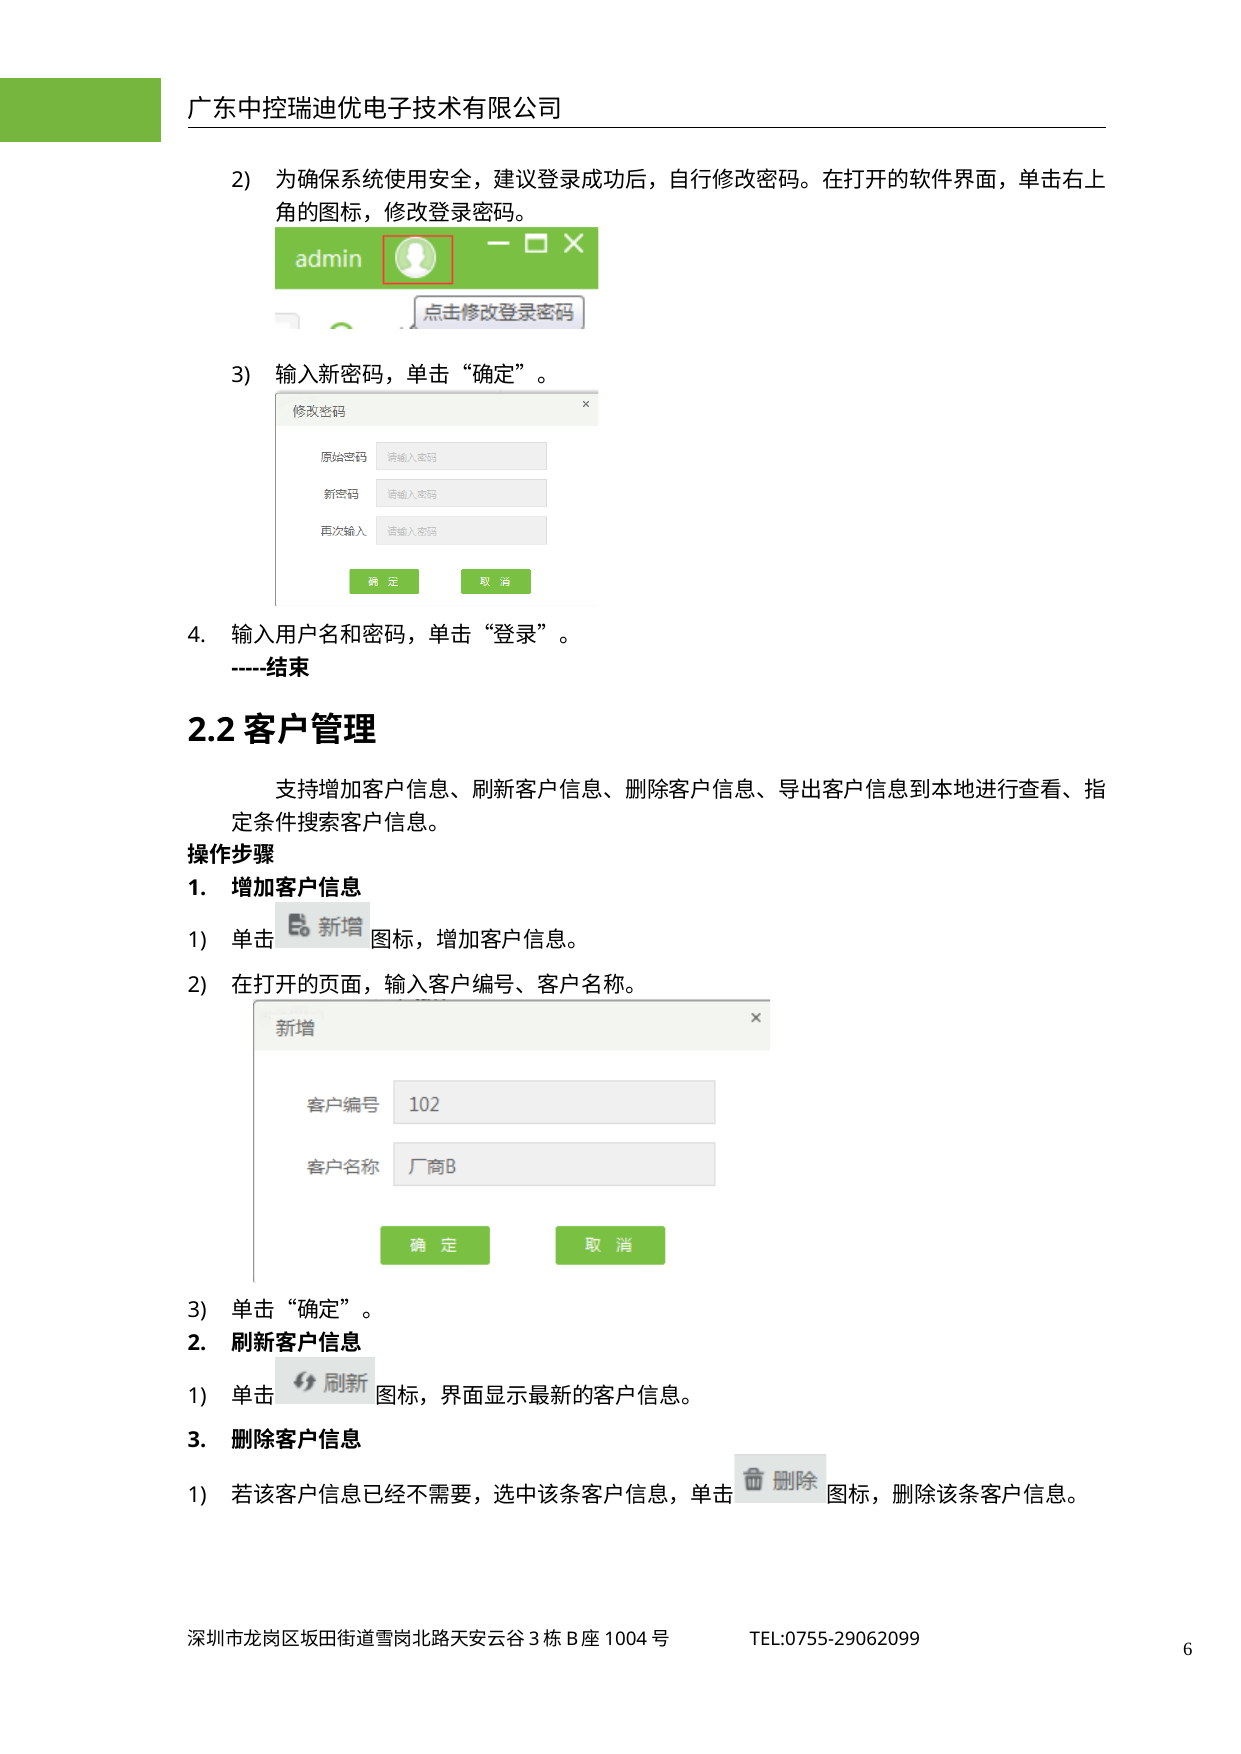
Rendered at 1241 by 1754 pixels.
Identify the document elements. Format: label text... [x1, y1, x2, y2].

list 单击图标，增加客户信息。 [187, 902, 1106, 967]
list 为确保系统使用安全，建议登录成功后，自行修改密码。在打开的软件界面，单击右上角的图标，修改登录密码。 [231, 162, 1106, 227]
list 输入用户名和密码，单击“登录”。 [187, 617, 1106, 649]
subtitle 2.2 客户管理 [187, 694, 1106, 759]
picture [275, 389, 599, 606]
picture [275, 227, 599, 329]
list 删除客户信息 [187, 1422, 1106, 1454]
text 操作步骤 [187, 837, 1106, 869]
picture [275, 1357, 375, 1404]
list 单击图标，界面显示最新的客户信息。 [187, 1357, 1106, 1422]
list 输入新密码，单击“确定”。 [231, 357, 1106, 389]
picture [275, 902, 371, 948]
list -----结束 [231, 649, 1106, 682]
text 支持增加客户信息、刷新客户信息、删除客户信息、导出客户信息到本地进行查看、指定条件搜索客户信息。 [231, 772, 1106, 837]
list 若该客户信息已经不需要，选中该条客户信息，单击图标，删除该条客户信息。 [187, 1454, 1106, 1519]
picture [253, 999, 771, 1283]
list 刷新客户信息 [187, 1324, 1106, 1357]
list 单击“确定”。 [187, 1292, 1106, 1324]
picture [734, 1454, 827, 1503]
list 在打开的页面，输入客户编号、客户名称。 [187, 967, 1106, 999]
list 增加客户信息 [187, 869, 1106, 902]
